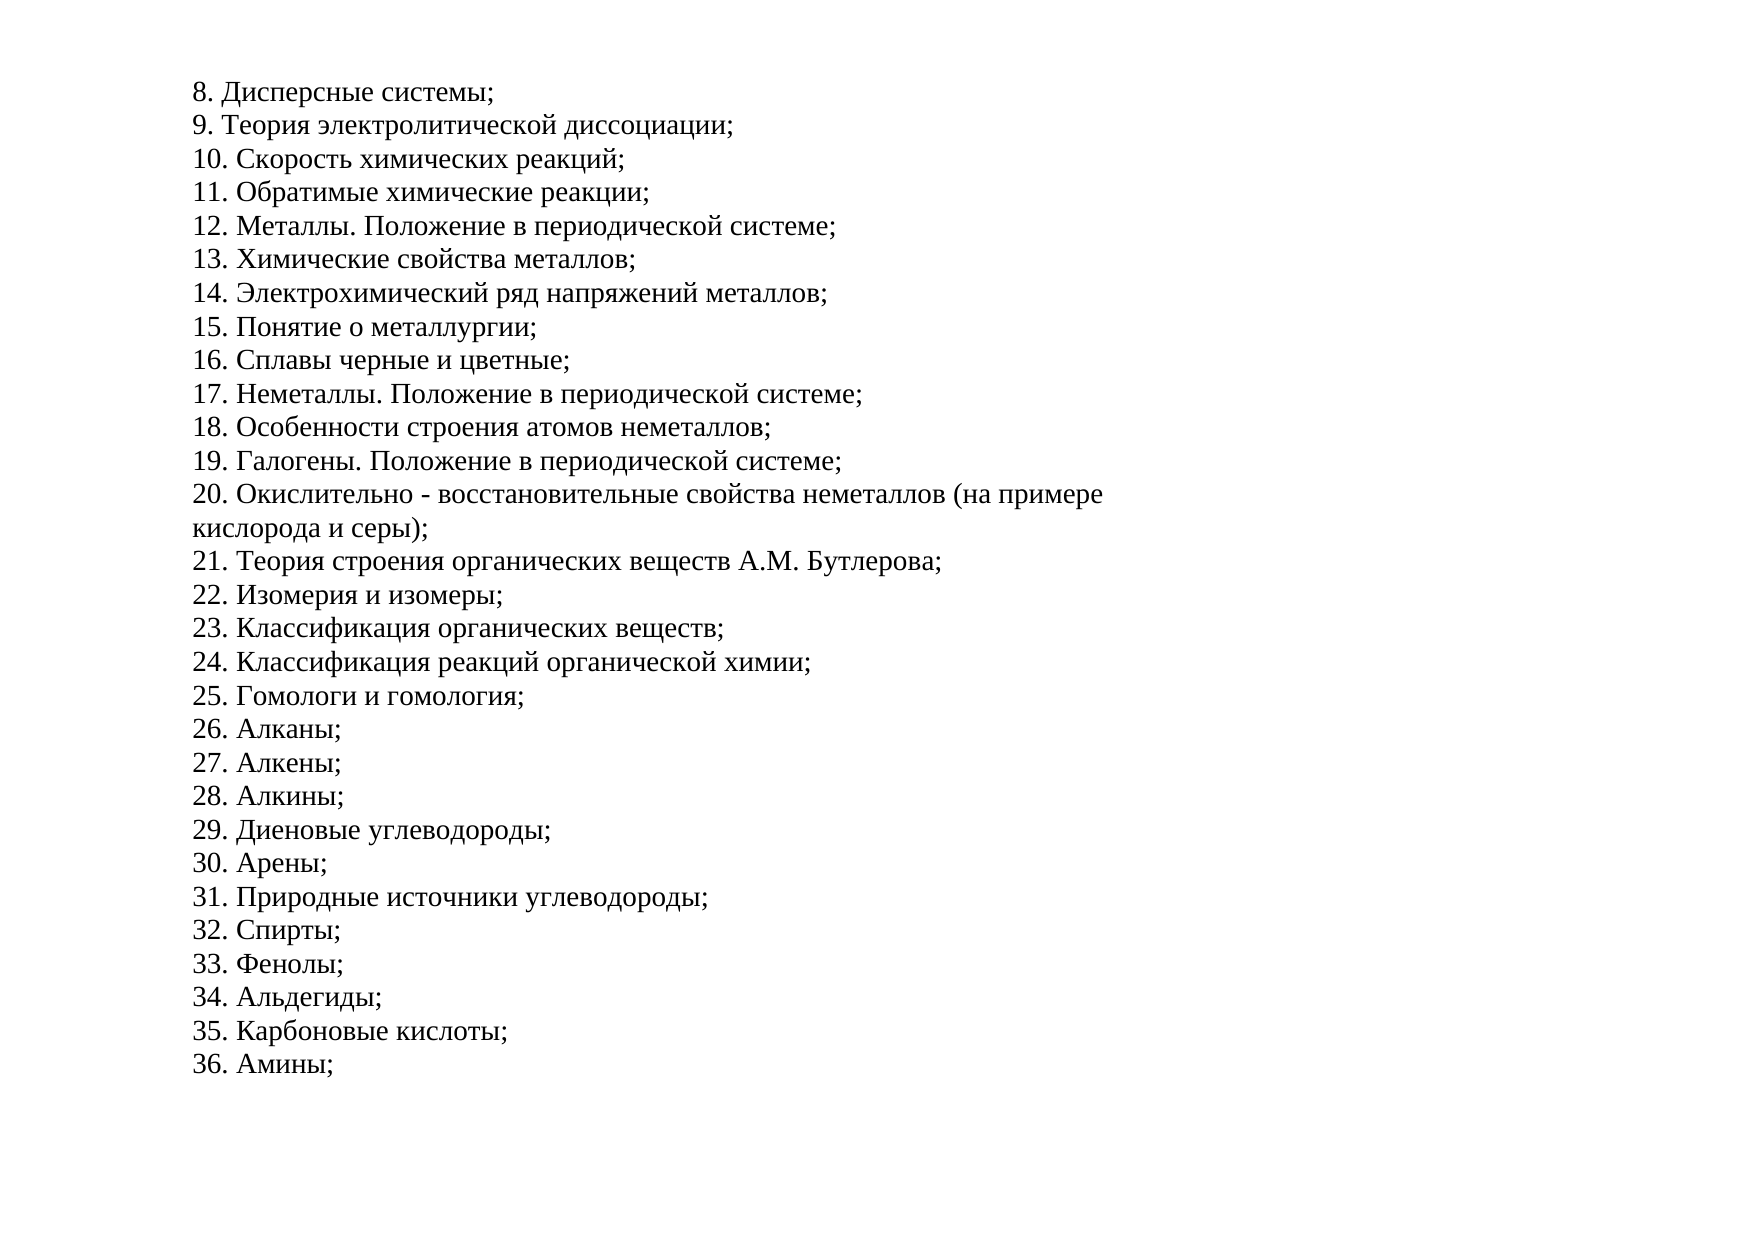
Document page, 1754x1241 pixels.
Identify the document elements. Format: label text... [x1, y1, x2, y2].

text 17. Неметаллы. Положение в периодической системе; [118, 376, 1636, 409]
text 24. Классификация реакций органической химии; [118, 644, 1636, 678]
text 29. Диеновые углеводороды; [118, 812, 1636, 845]
text 30. Арены; [118, 845, 1636, 879]
text 25. Гомологи и гомология; [118, 678, 1636, 711]
text 34. Альдегиды; [118, 979, 1636, 1013]
text 14. Электрохимический ряд напряжений металлов; [118, 275, 1636, 309]
text 8. Дисперсные системы; [118, 74, 1636, 107]
text 26. Алканы; [118, 711, 1636, 745]
text 16. Сплавы черные и цветные; [118, 342, 1636, 376]
text 20. Окислительно - восстановительные свойства неметаллов (на примере [118, 476, 1636, 510]
text 35. Карбоновые кислоты; [118, 1013, 1636, 1047]
text 13. Химические свойства металлов; [118, 242, 1636, 275]
text 19. Галогены. Положение в периодической системе; [118, 443, 1636, 476]
text 36. Амины; [118, 1047, 1636, 1080]
text 11. Обратимые химические реакции; [118, 174, 1636, 208]
text 31. Природные источники углеводороды; [118, 879, 1636, 912]
text кислорода и серы); [118, 510, 1636, 543]
text 33. Фенолы; [118, 946, 1636, 979]
text 15. Понятие о металлургии; [118, 309, 1636, 342]
text 10. Скорость химических реакций; [118, 141, 1636, 174]
text 28. Алкины; [118, 778, 1636, 812]
text 21. Теория строения органических веществ А.М. Бутлерова; [118, 543, 1636, 577]
text 18. Особенности строения атомов неметаллов; [118, 409, 1636, 443]
text 12. Металлы. Положение в периодической системе; [118, 208, 1636, 242]
text 22. Изомерия и изомеры; [118, 577, 1636, 611]
text 27. Алкены; [118, 745, 1636, 778]
text 32. Спирты; [118, 912, 1636, 946]
text 9. Теория электролитической диссоциации; [118, 107, 1636, 141]
text 23. Классификация органических веществ; [118, 611, 1636, 644]
